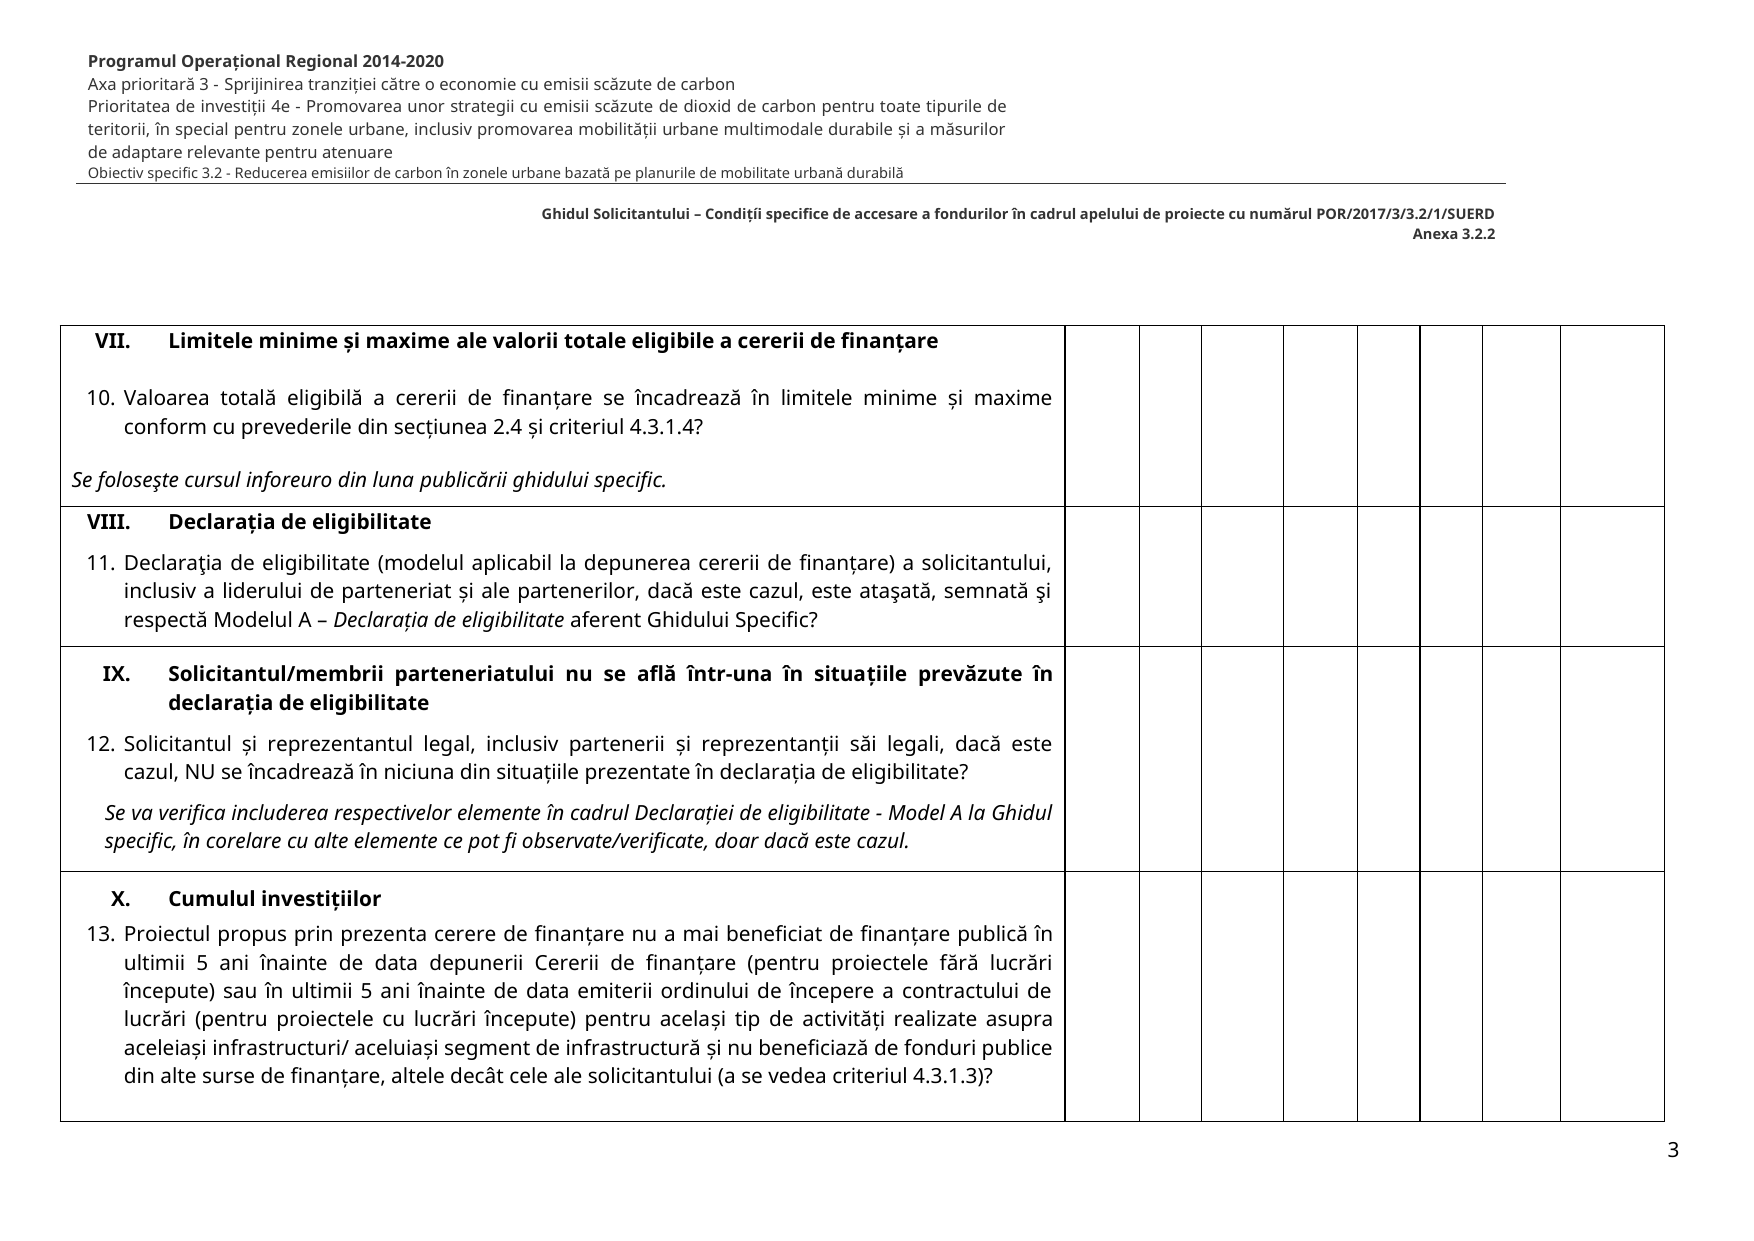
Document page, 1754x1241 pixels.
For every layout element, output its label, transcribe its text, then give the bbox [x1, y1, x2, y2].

table_cell [1066, 326, 1139, 506]
table_cell [1483, 507, 1560, 646]
table_cell [1140, 507, 1201, 646]
table_cell [1202, 872, 1283, 1121]
table_cell [1066, 507, 1139, 646]
table_cell [1066, 647, 1139, 871]
table_cell [1358, 507, 1419, 646]
table_cell [1483, 872, 1560, 1121]
table_cell [1561, 647, 1664, 871]
table_cell [1284, 326, 1357, 506]
table_cell [1421, 326, 1482, 506]
table_cell [1561, 507, 1664, 646]
table_cell [1140, 326, 1201, 506]
table_cell Limitele minime și maxime ale valorii totale eligibile a cererii de finanţare Valoarea totală eligibilă a cererii de finanţare se încadrează în limitele minime și maxime conform cu prevederile din secțiunea 2.4 şi criteriul 4.3.1.4? Se foloseşte cursul inforeuro din luna publicării ghidului specific. [61, 326, 1064, 506]
table_cell [1066, 872, 1139, 1121]
table_cell [1202, 647, 1283, 871]
table_cell [1358, 647, 1419, 871]
table_cell Solicitantul/membrii parteneriatului nu se află într-una în situațiile prevăzute în declaraţia de eligibilitate Solicitantul și reprezentantul legal, inclusiv partenerii şi reprezentanții săi legali, dacă este cazul, NU se încadrează în niciuna din situațiile prezentate în declarația de eligibilitate? Se va verifica includerea respectivelor elemente în cadrul Declaraţiei de eligibilitate - Model A la Ghidul specific, în corelare cu alte elemente ce pot fi observate/verificate, doar dacă este cazul. [61, 647, 1064, 871]
table_cell [1421, 872, 1482, 1121]
table_cell Declarația de eligibilitate Declaraţia de eligibilitate (modelul aplicabil la depunerea cererii de finanțare) a solicitantului, inclusiv a liderului de parteneriat și ale partenerilor, dacă este cazul, este ataşată, semnată şi respectă Modelul A – Declarația de eligibilitate aferent Ghidului Specific? [61, 507, 1064, 646]
table_cell [1421, 647, 1482, 871]
table_cell [1140, 647, 1201, 871]
table_cell [1358, 326, 1419, 506]
table_cell [1421, 507, 1482, 646]
table_cell [1202, 507, 1283, 646]
table_cell [1140, 872, 1201, 1121]
table_cell [1561, 326, 1664, 506]
table_cell [1284, 507, 1357, 646]
table_cell [1483, 326, 1560, 506]
table_cell [1284, 872, 1357, 1121]
table_cell [1483, 647, 1560, 871]
table_cell [1284, 647, 1357, 871]
table_cell [1358, 872, 1419, 1121]
table_cell [1561, 872, 1664, 1121]
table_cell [61, 872, 1064, 1121]
table_cell [1202, 326, 1283, 506]
